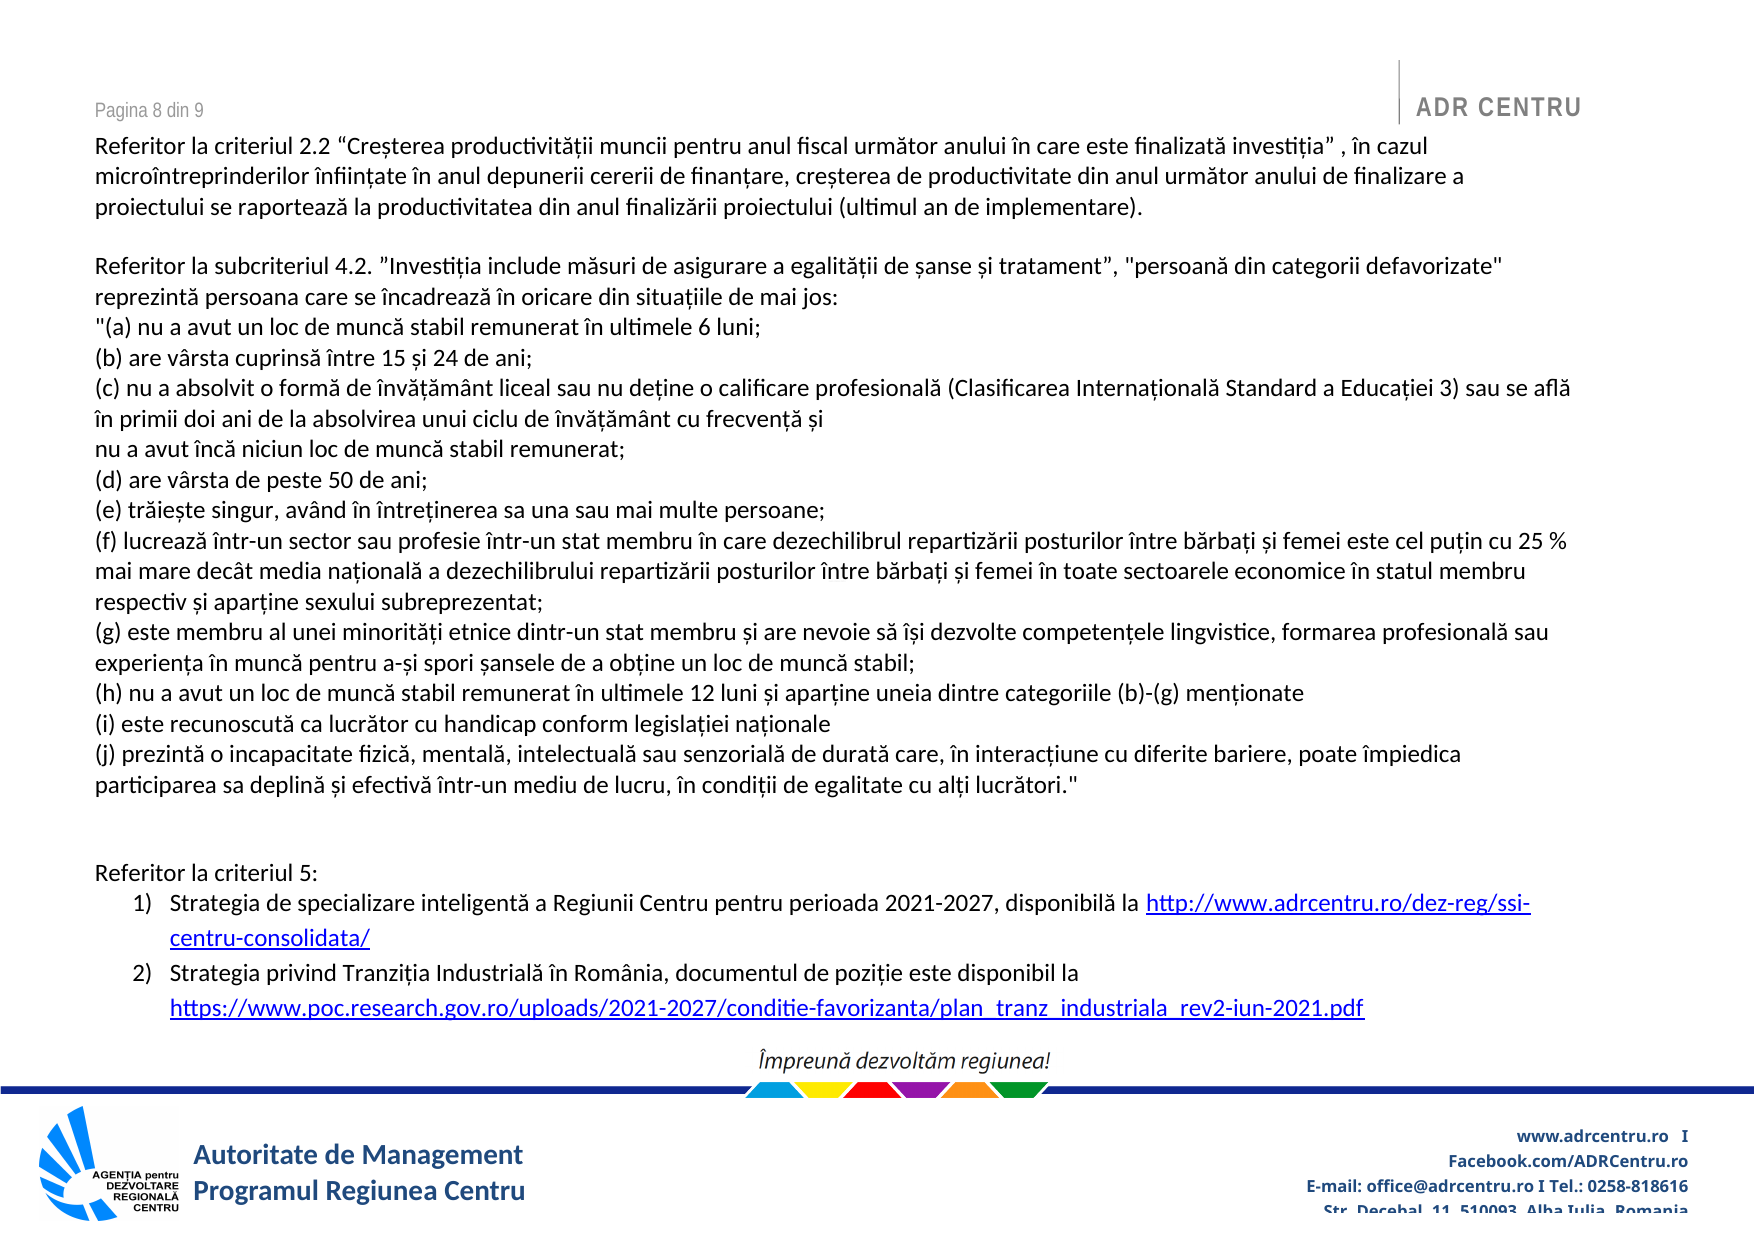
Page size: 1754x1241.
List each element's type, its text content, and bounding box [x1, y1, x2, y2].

text Referitor la subcriteriul 4.2. ”Investiția include măsuri de asigurare a egalității de șanse și tratament”, "persoană din categorii defavorizate" reprezintă persoana care se încadrează în oricare din situațiile de mai jos: [94, 250, 1577, 311]
text (b) are vârsta cuprinsă între 15 și 24 de ani; [94, 342, 1577, 372]
text "(a) nu a avut un loc de muncă stabil remunerat în ultimele 6 luni; [94, 311, 1577, 342]
list Strategia privind Tranziția Industrială în România, documentul de poziție este disponibil la https://www.poc.research.gov.ro/uploads/2021-2027/conditie-favorizanta/plan_tranz_industriala_rev2-iun-2021.pdf [132, 957, 1577, 1023]
picture [39, 1106, 179, 1221]
picture [791, 1082, 1754, 1098]
text Referitor la criteriul 2.2 “Creșterea productivității muncii pentru anul fiscal următor anului în care este finalizată investiția” , în cazul microîntreprinderilor înființate în anul depunerii cererii de finanțare, creșterea de productivitate din anul următor anului de finalizare a proiectului se raportează la productivitatea din anul finalizării proiectului (ultimul an de implementare). [94, 130, 1577, 221]
text (j) prezintă o incapacitate fizică, mentală, intelectuală sau senzorială de durată care, în interacțiune cu diferite bariere, poate împiedica participarea sa deplină și efectivă într-un mediu de lucru, în condiții de egalitate cu alți lucrători." [94, 738, 1577, 799]
text Referitor la criteriul 5: [94, 857, 1577, 887]
text (c) nu a absolvit o formă de învățământ liceal sau nu deține o calificare profesională (Clasificarea Internațională Standard a Educației 3) sau se află în primii doi ani de la absolvirea unui ciclu de învățământ cu frecvență și [94, 372, 1577, 433]
text (d) are vârsta de peste 50 de ani; [94, 464, 1577, 494]
text (h) nu a avut un loc de muncă stabil remunerat în ultimele 12 luni și aparține uneia dintre categoriile (b)-(g) menționate [94, 677, 1577, 708]
text (i) este recunoscută ca lucrător cu handicap conform legislației naționale [94, 708, 1577, 738]
picture [0, 1082, 758, 1098]
text (e) trăiește singur, având în întreținerea sa una sau mai multe persoane; [94, 494, 1577, 525]
picture [745, 1047, 1064, 1074]
text (g) este membru al unei minorități etnice dintr-un stat membru și are nevoie să își dezvolte competențele lingvistice, formarea profesională sau experiența în muncă pentru a-și spori șansele de a obține un loc de muncă stabil; [94, 616, 1577, 677]
list Strategia de specializare inteligentă a Regiunii Centru pentru perioada 2021-2027, disponibilă la http://www.adrcentru.ro/dez-reg/ssi-centru-consolidata/ [132, 887, 1577, 953]
text nu a avut încă niciun loc de muncă stabil remunerat; [94, 433, 1577, 464]
text (f) lucrează într-un sector sau profesie într-un stat membru în care dezechilibrul repartizării posturilor între bărbați și femei este cel puțin cu 25 % mai mare decât media națională a dezechilibrului repartizării posturilor între bărbați și femei în toate sectoarele economice în statul membru respectiv și aparține sexului subreprezentat; [94, 525, 1577, 616]
